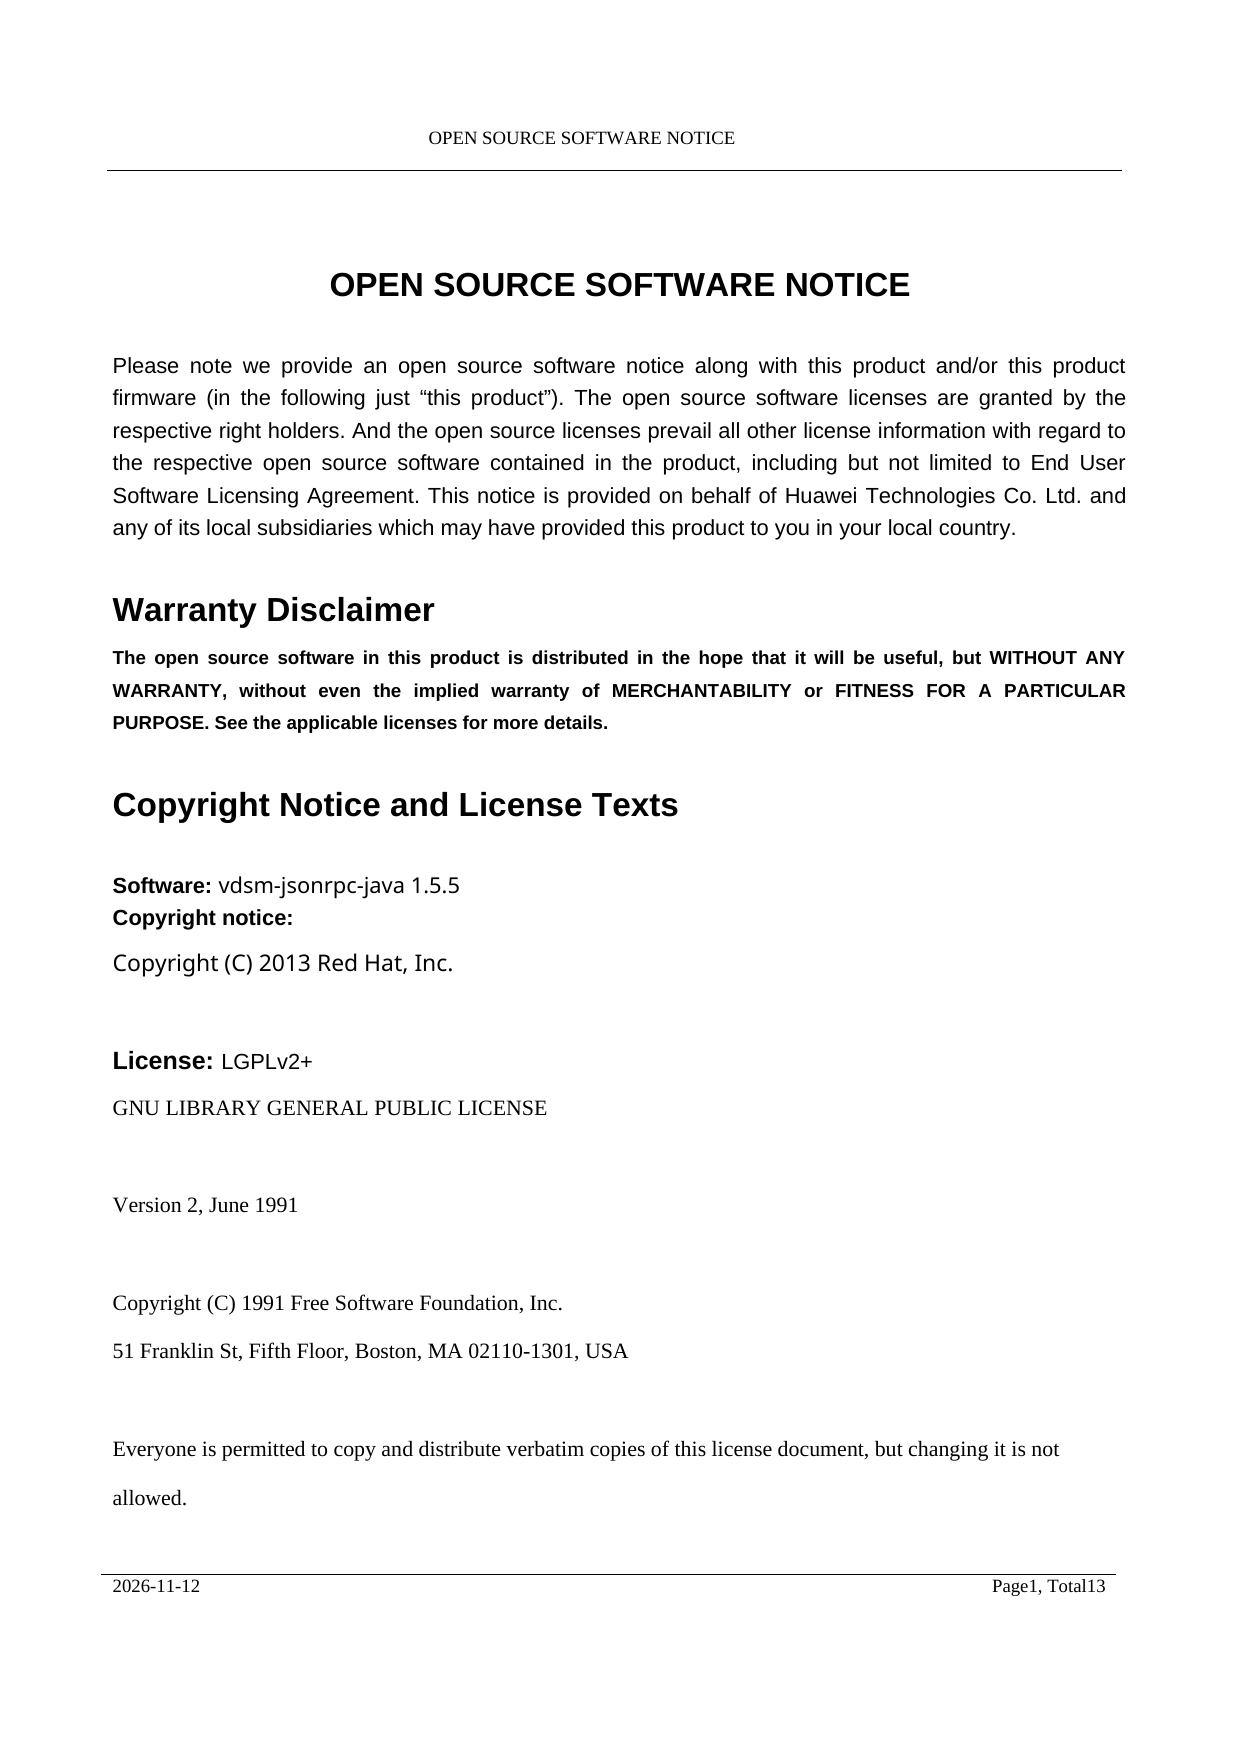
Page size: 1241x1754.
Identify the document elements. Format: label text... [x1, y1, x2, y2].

text Software: vdsm-jsonrpc-java 1.5.5 [112, 869, 1128, 901]
text Copyright notice: [112, 901, 1128, 934]
text OPEN SOURCE SOFTWARE NOTICE [112, 251, 1128, 316]
text The open source software in this product is distributed in the hope that it will be useful, but WITHOUT ANY WARRANTY, without even the implied warranty of MERCHANTABILITY or FITNESS FOR A PARTICULAR PURPOSE. See the applicable licenses for more details. [112, 641, 1128, 739]
text License: LGPLv2+ [112, 1044, 1128, 1077]
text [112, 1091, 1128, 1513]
text Copyright Notice and License Texts [112, 771, 1128, 836]
text Copyright (C) 2013 Red Hat, Inc. [112, 947, 1128, 1028]
text Please note we provide an open source software notice along with this product and/or this product firmware (in the following just “this product”). The open source software licenses are granted by the respective right holders. And the open source licenses prevail all other license information with regard to the respective open source software contained in the product, including but not limited to End User Software Licensing Agreement. This notice is provided on behalf of Huawei Technologies Co. Ltd. and any of its local subsidiaries which may have provided this product to you in your local country. [112, 349, 1128, 544]
text Warranty Disclaimer [112, 576, 1128, 641]
